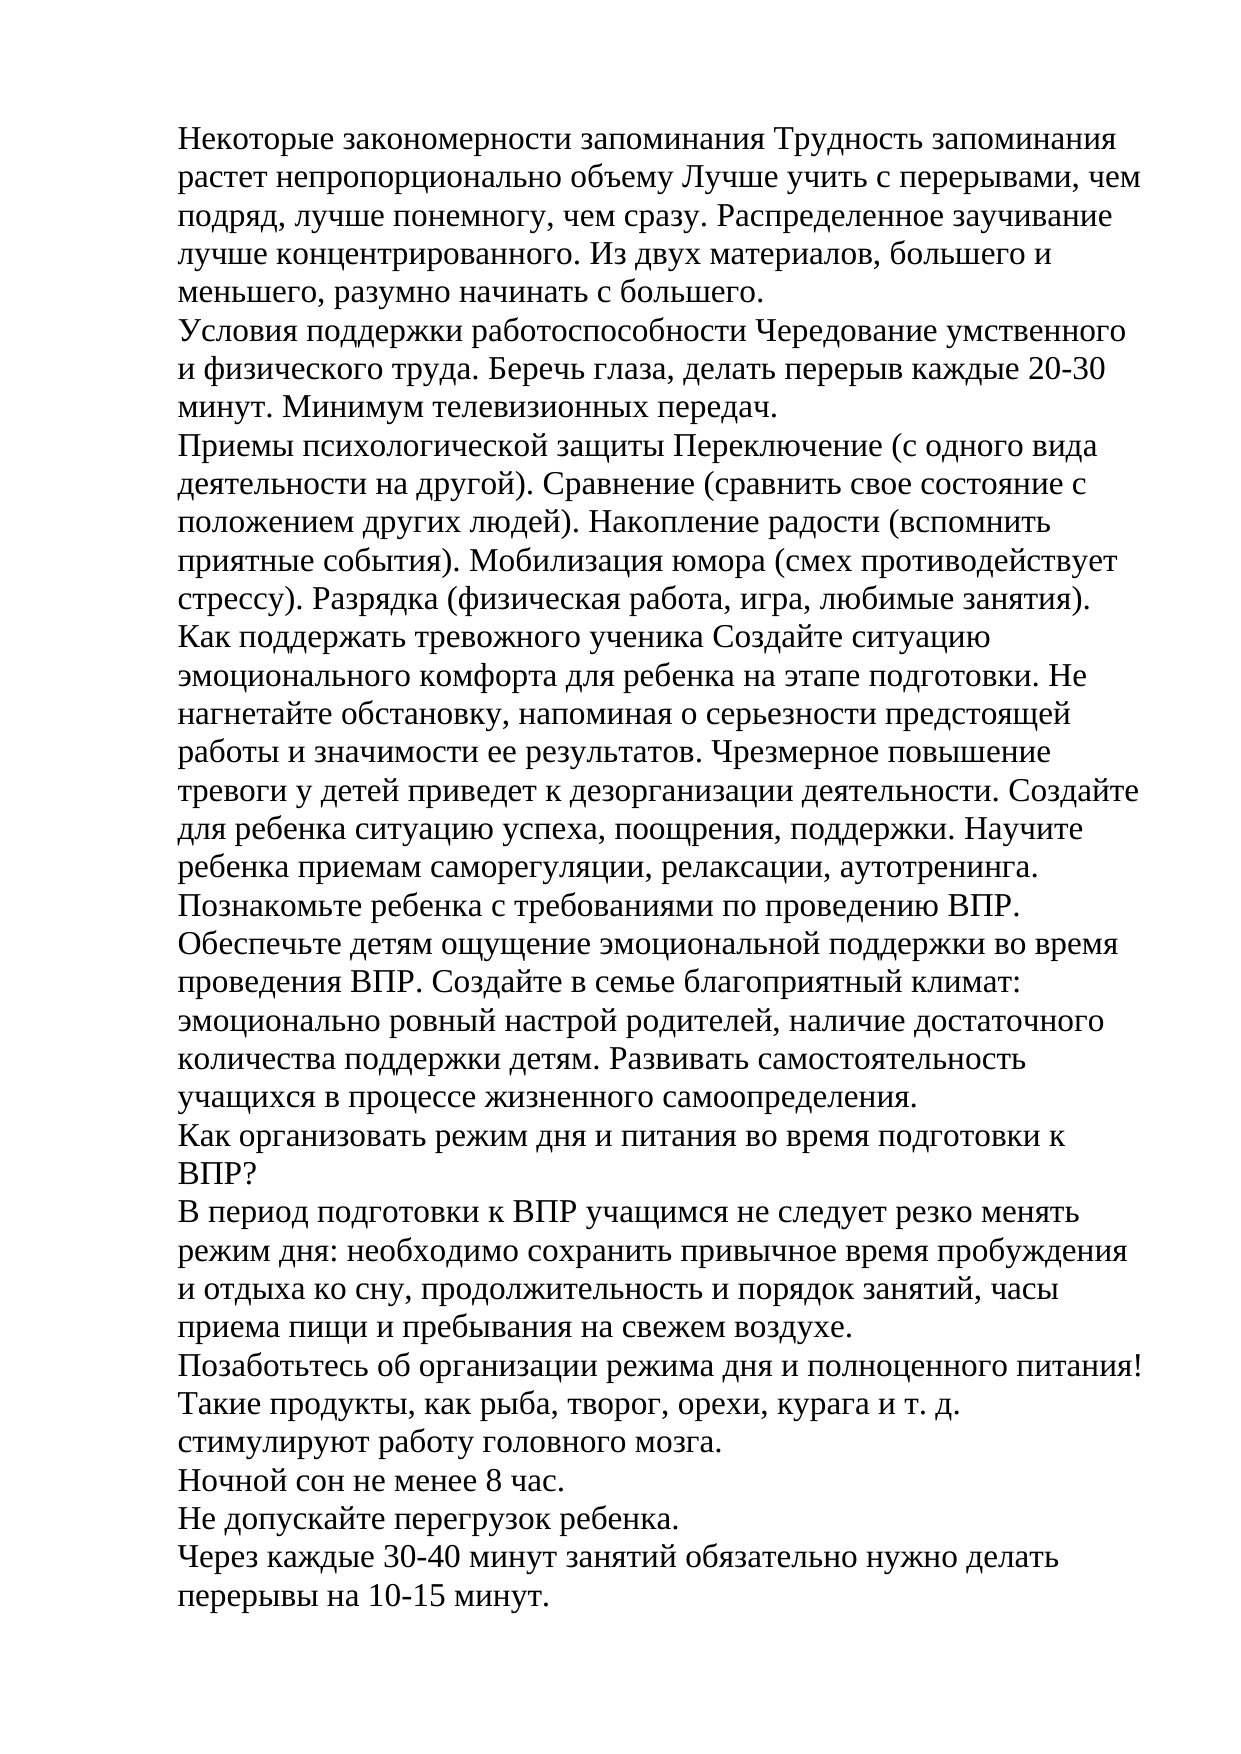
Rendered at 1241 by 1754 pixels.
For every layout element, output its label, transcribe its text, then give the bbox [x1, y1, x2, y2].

text Не допускайте перегрузок ребенка. [177, 1498, 1152, 1536]
text Через каждые 30-40 минут занятий обязательно нужно делать перерывы на 10-15 минут. [177, 1536, 1152, 1613]
text Как организовать режим дня и питания во время подготовки к ВПР? [177, 1115, 1152, 1191]
text Условия поддержки работоспособности Чередование умственного и физического труда. Беречь глаза, делать перерыв каждые 20-30 минут. Минимум телевизионных передач. [177, 310, 1152, 425]
text Позаботьтесь об организации режима дня и полноценного питания! Такие продукты, как рыба, творог, орехи, курага и т. д. стимулируют работу головного мозга. [177, 1345, 1152, 1460]
text Ночной сон не менее 8 час. [177, 1460, 1152, 1498]
text В период подготовки к ВПР учащимся не следует резко менять режим дня: необходимо сохранить привычное время пробуждения и отдыха ко сну, продолжительность и порядок занятий, часы приема пищи и пребывания на свежем воздухе. [177, 1191, 1152, 1345]
text Приемы психологической защиты Переключение (с одного вида деятельности на другой). Сравнение (сравнить свое состояние с положением других людей). Накопление радости (вспомнить приятные события). Мобилизация юмора (смех противодействует стрессу). Разрядка (физическая работа, игра, любимые занятия). [177, 425, 1152, 616]
text Некоторые закономерности запоминания Трудность запоминания растет непропорционально объему Лучше учить с перерывами, чем подряд, лучше понемногу, чем сразу. Распределенное заучивание лучше концентрированного. Из двух материалов, большего и меньшего, разумно начинать с большего. [177, 118, 1152, 310]
text Как поддержать тревожного ученика Создайте ситуацию эмоционального комфорта для ребенка на этапе подготовки. Не нагнетайте обстановку, напоминая о серьезности предстоящей работы и значимости ее результатов. Чрезмерное повышение тревоги у детей приведет к дезорганизации деятельности. Создайте для ребенка ситуацию успеха, поощрения, поддержки. Научите ребенка приемам саморегуляции, релаксации, аутотренинга. Познакомьте ребенка с требованиями по проведению ВПР. Обеспечьте детям ощущение эмоциональной поддержки во время проведения ВПР. Создайте в семье благоприятный климат: эмоционально ровный настрой родителей, наличие достаточного количества поддержки детям. Развивать самостоятельность учащихся в процессе жизненного самоопределения. [177, 616, 1152, 1115]
